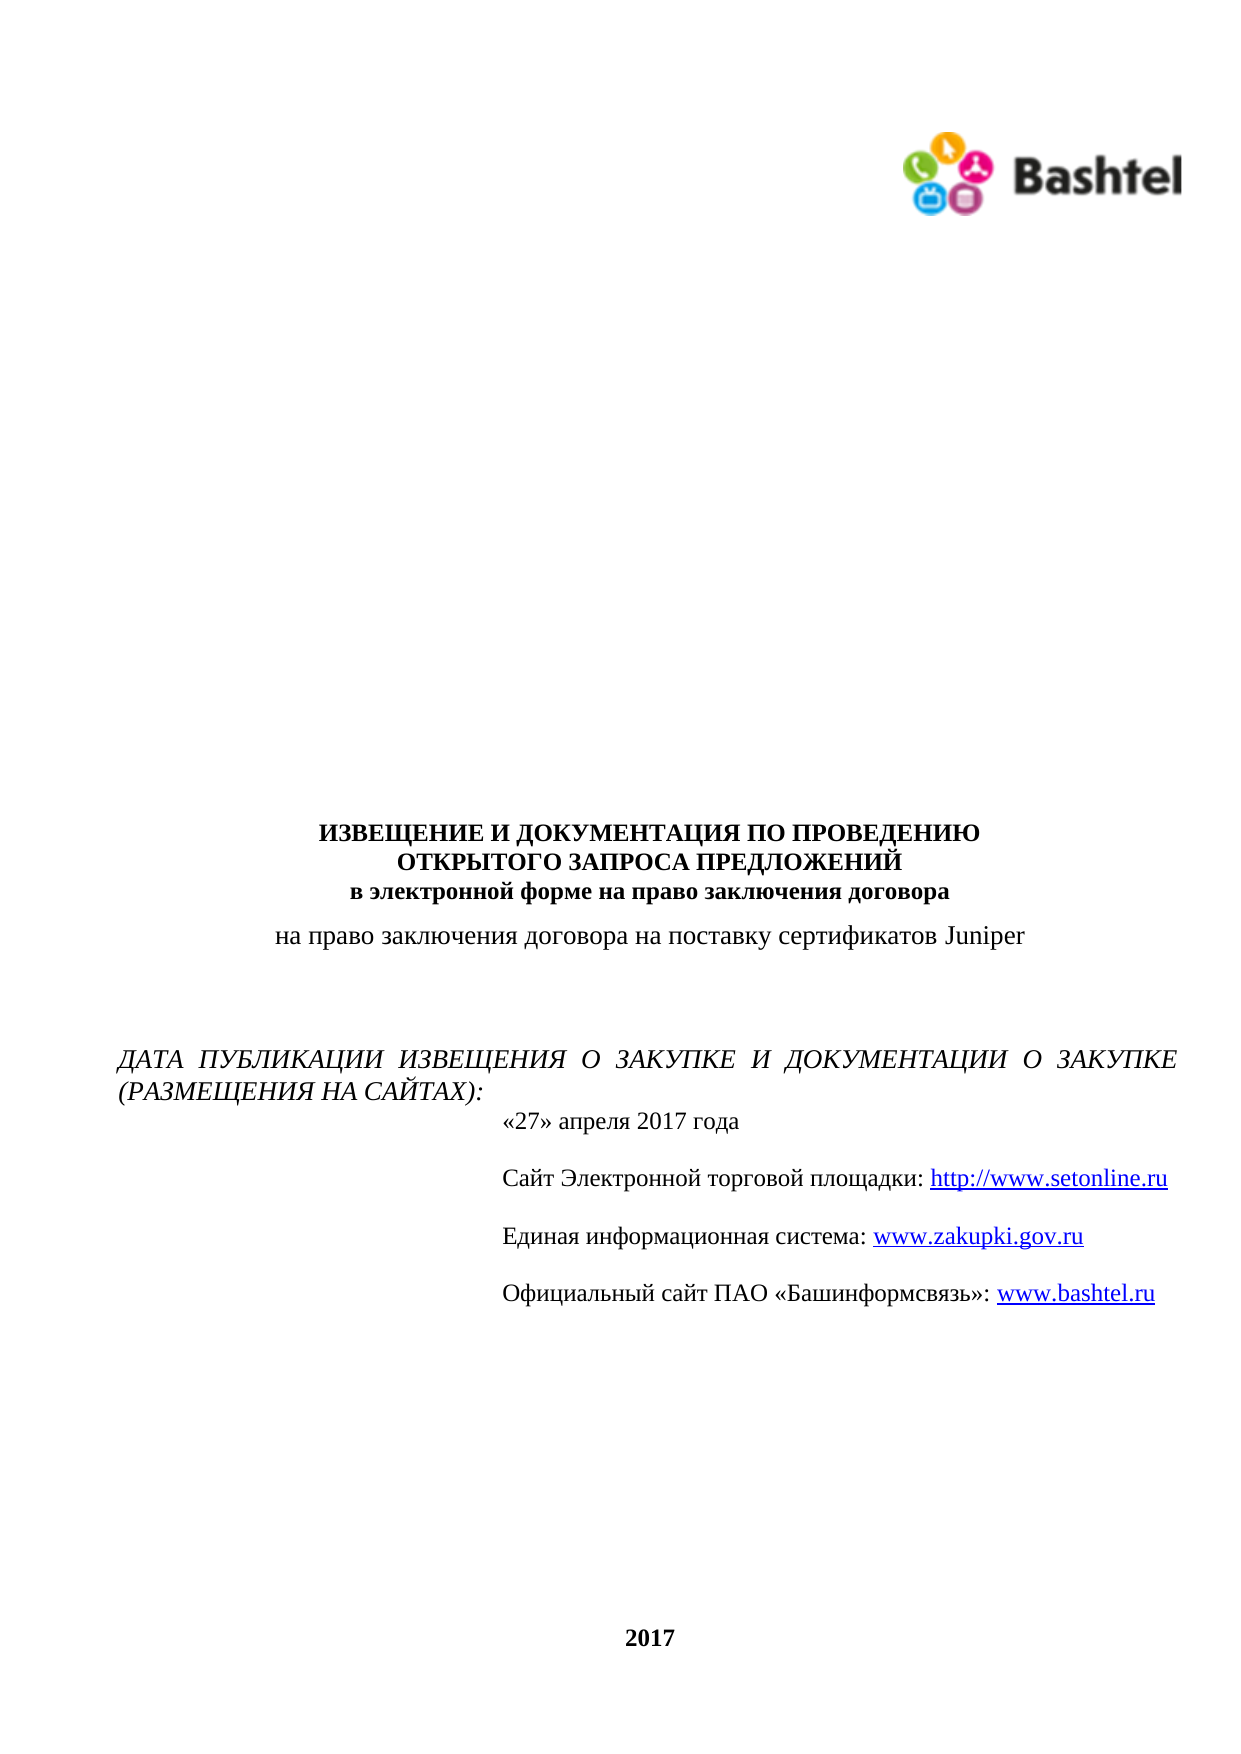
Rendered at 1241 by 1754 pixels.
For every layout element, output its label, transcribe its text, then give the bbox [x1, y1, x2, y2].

text Единая информационная система: www.zakupki.gov.ru [502, 1221, 1181, 1249]
text ДАТА ПУБЛИКАЦИИ ИЗВЕЩЕНИЯ О ЗАКУПКЕ И ДОКУМЕНТАЦИИ О ЗАКУПКЕ (РАЗМЕЩЕНИЯ НА САЙТАХ): [118, 1043, 1181, 1106]
text Сайт Электронной торговой площадки: http://www.setonline.ru [502, 1163, 1181, 1192]
text ИЗВЕЩЕНИЕ И ДОКУМЕНТАЦИЯ ПО ПРОВЕДЕНИЮ [118, 818, 1181, 847]
picture [903, 132, 1182, 216]
text на право заключения договора на поставку сертификатов Juniper [118, 919, 1181, 950]
text «27» апреля 2017 года [502, 1106, 1181, 1134]
text ОТКРЫТОГО ЗАПРОСА ПРЕДЛОЖЕНИЙ [118, 847, 1181, 876]
text Официальный сайт ПАО «Башинформсвязь»: www.bashtel.ru [502, 1278, 1181, 1307]
text 2017 [118, 1623, 1181, 1652]
text в электронной форме на право заключения договора [118, 876, 1181, 904]
